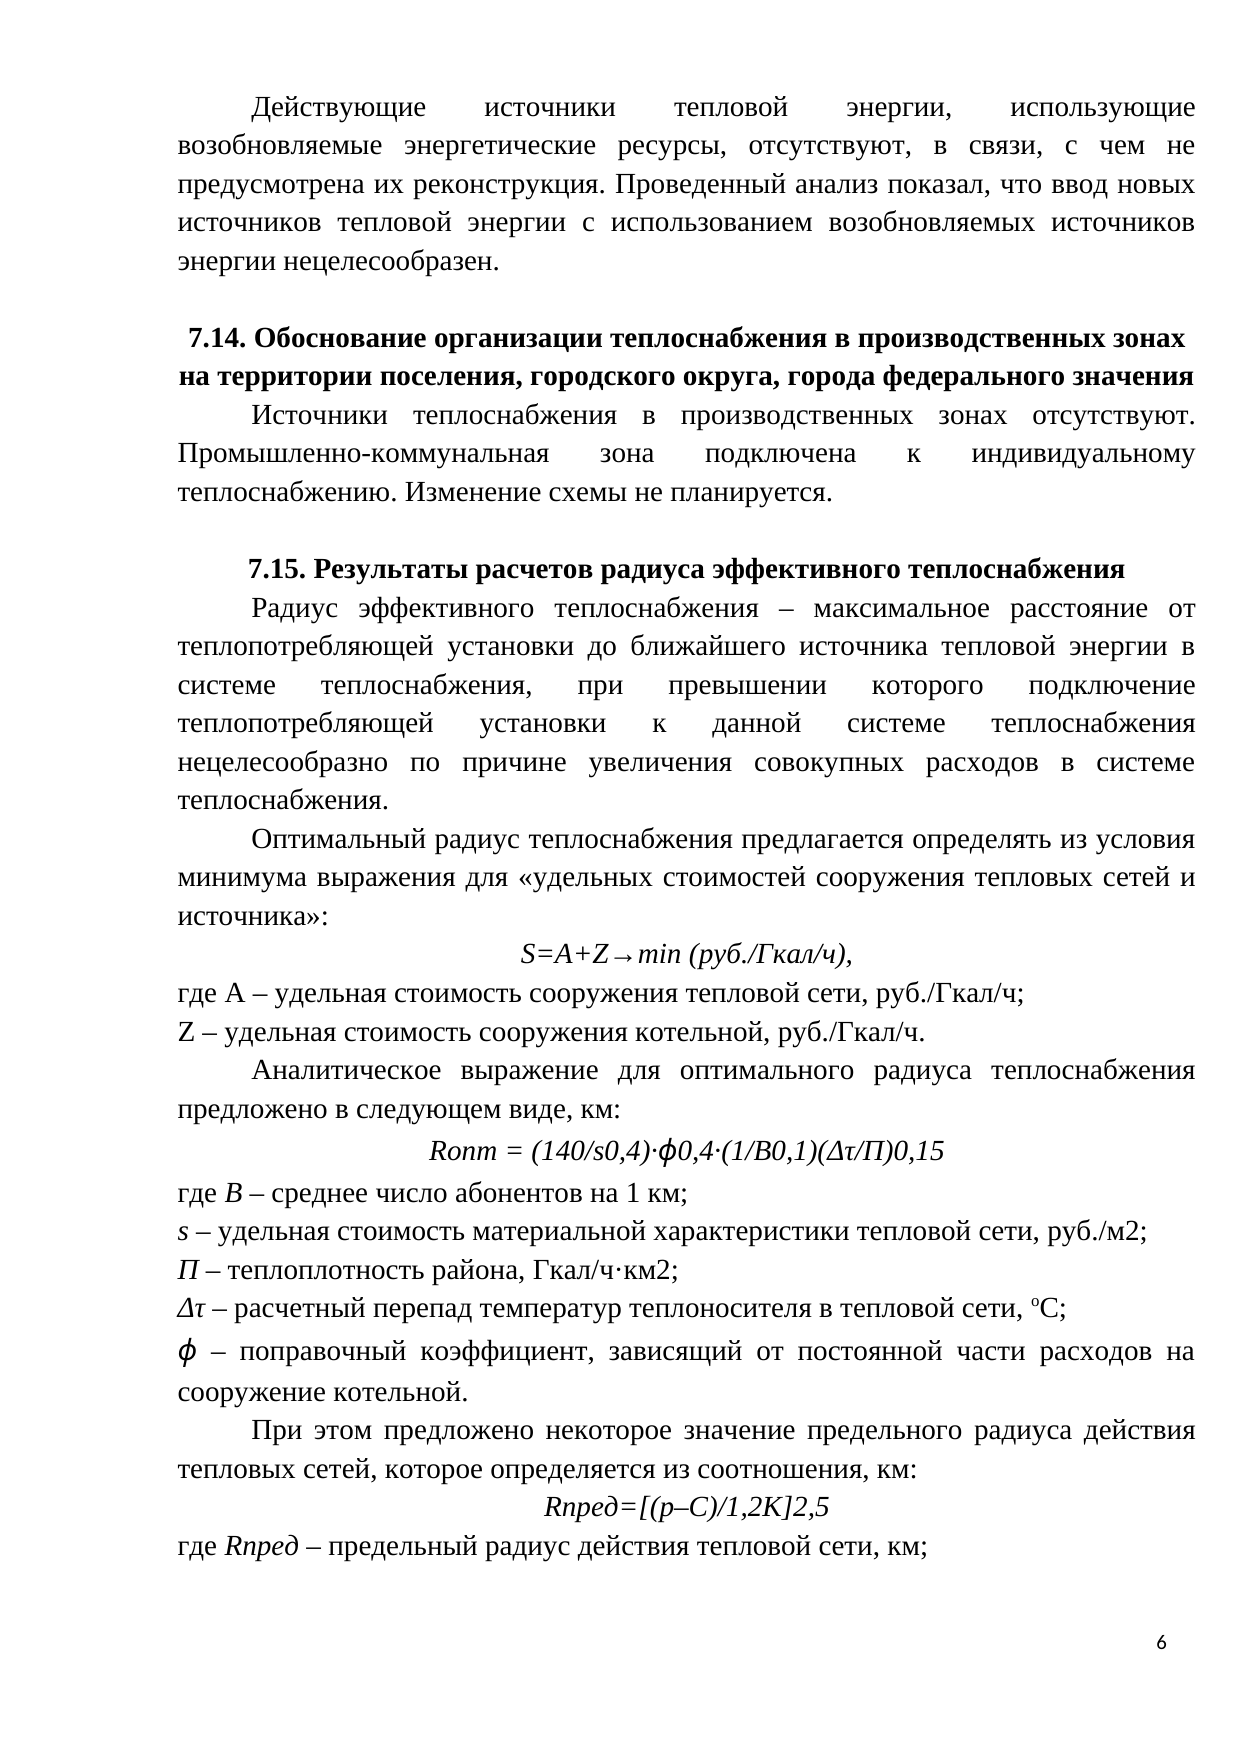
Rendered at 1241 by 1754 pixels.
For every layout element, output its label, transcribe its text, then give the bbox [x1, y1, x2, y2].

text ϕ – поправочный коэффициент, зависящий от постоянной части расходов на сооружение котельной. [177, 1329, 1196, 1407]
text Rпред=[(p–C)/1,2K]2,5 [177, 1489, 1196, 1523]
text При этом предложено некоторое значение предельного радиуса действия тепловых сетей, которое определяется из соотношения, км: [177, 1412, 1196, 1484]
text Аналитическое выражение для оптимального радиуса теплоснабжения предложено в следующем виде, км: [177, 1052, 1196, 1124]
text 7.15. Результаты расчетов радиуса эффективного теплоснабжения [177, 551, 1196, 585]
text где B – среднее число абонентов на 1 км; [177, 1175, 1196, 1208]
text 7.14. Обоснование организации теплоснабжения в производственных зонах на территории поселения, городского округа, города федерального значения [177, 320, 1196, 392]
text где Rпред – предельный радиус действия тепловой сети, км; [177, 1528, 1196, 1561]
text s – удельная стоимость материальной характеристики тепловой сети, руб./м2; [177, 1213, 1196, 1247]
text Z – удельная стоимость сооружения котельной, руб./Гкал/ч. [177, 1014, 1196, 1047]
text Rопт = (140/s0,4)·ϕ0,4·(1/B0,1)(Δτ/П)0,15 [177, 1129, 1196, 1169]
text Оптимальный радиус теплоснабжения предлагается определять из условия минимума выражения для «удельных стоимостей сооружения тепловых сетей и источника»: [177, 821, 1196, 932]
text Действующие источники тепловой энергии, использующие возобновляемые энергетические ресурсы, отсутствуют, в связи, с чем не предусмотрена их реконструкция. Проведенный анализ показал, что ввод новых источников тепловой энергии с использованием возобновляемых источников энергии нецелесообразен. [177, 89, 1196, 276]
text Радиус эффективного теплоснабжения – максимальное расстояние от теплопотребляющей установки до ближайшего источника тепловой энергии в системе теплоснабжения, при превышении которого подключение теплопотребляющей установки к данной системе теплоснабжения нецелесообразно по причине увеличения совокупных расходов в системе теплоснабжения. [177, 590, 1196, 816]
text П – теплоплотность района, Гкал/ч·км2; [177, 1252, 1196, 1286]
text S=A+Z→min (руб./Гкал/ч), [177, 937, 1196, 970]
text где A – удельная стоимость сооружения тепловой сети, руб./Гкал/ч; [177, 975, 1196, 1009]
text Источники теплоснабжения в производственных зонах отсутствуют. Промышленно-коммунальная зона подключена к индивидуальному теплоснабжению. Изменение схемы не планируется. [177, 397, 1196, 508]
text Δτ – расчетный перепад температур теплоносителя в тепловой сети, оC; [177, 1291, 1196, 1324]
